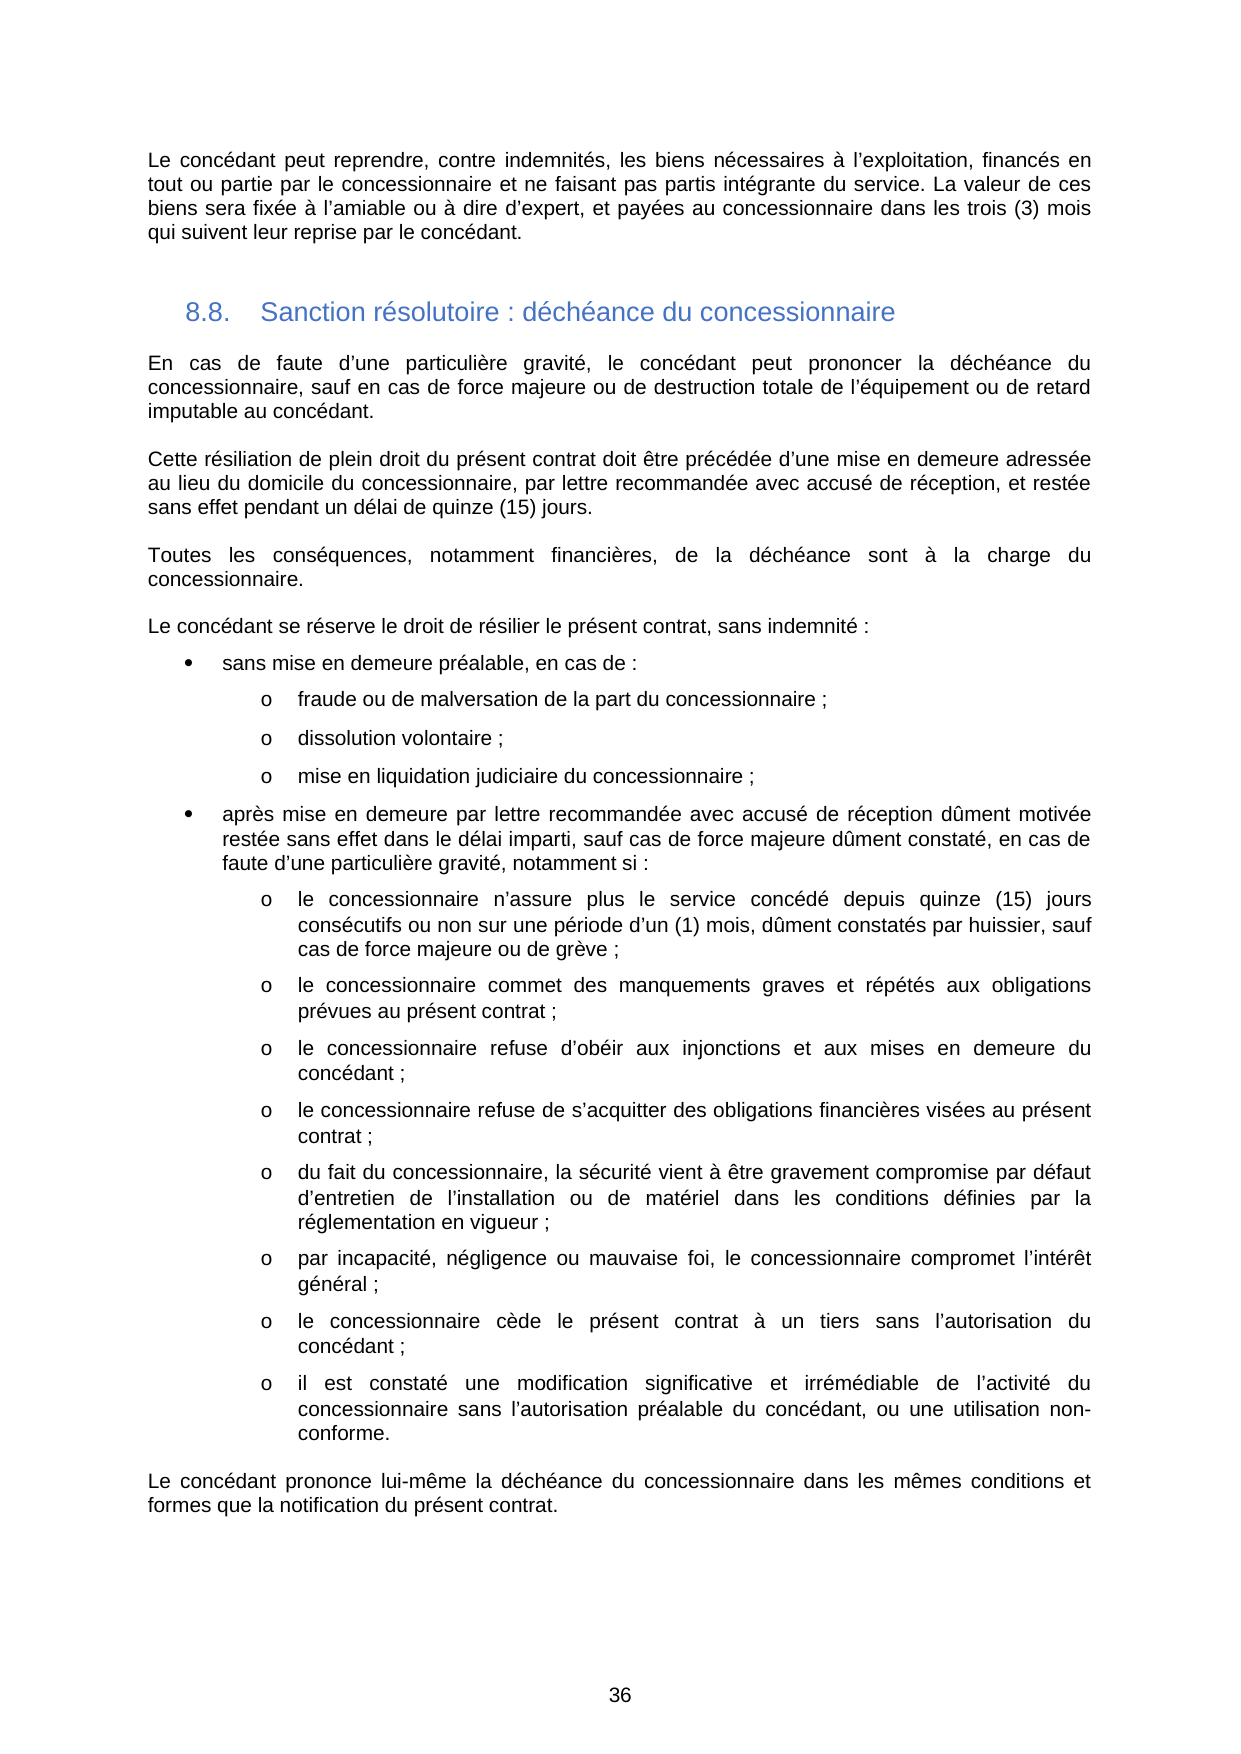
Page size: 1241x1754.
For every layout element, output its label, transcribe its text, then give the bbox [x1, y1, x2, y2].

list par incapacité, négligence ou mauvaise foi, le concessionnaire compromet l’intérêt général ; [260, 1246, 1093, 1296]
text Le concédant se réserve le droit de résilier le présent contrat, sans indemnité : [148, 614, 1093, 638]
list du fait du concessionnaire, la sécurité vient à être gravement compromise par défaut d’entretien de l’installation ou de matériel dans les conditions définies par la réglementation en vigueur ; [260, 1160, 1093, 1234]
text Toutes les conséquences, notamment financières, de la déchéance sont à la charge du concessionnaire. [148, 542, 1093, 590]
list après mise en demeure par lettre recommandée avec accusé de réception dûment motivée restée sans effet dans le délai imparti, sauf cas de force majeure dûment constaté, en cas de faute d’une particulière gravité, notamment si : [185, 802, 1093, 874]
list sans mise en demeure préalable, en cas de : [185, 651, 1093, 675]
list le concessionnaire refuse d’obéir aux injonctions et aux mises en demeure du concédant ; [260, 1035, 1093, 1085]
text En cas de faute d’une particulière gravité, le concédant peut prononcer la déchéance du concessionnaire, sauf en cas de force majeure ou de destruction totale de l’équipement ou de retard imputable au concédant. [148, 351, 1093, 423]
text Cette résiliation de plein droit du présent contrat doit être précédée d’une mise en demeure adressée au lieu du domicile du concessionnaire, par lettre recommandée avec accusé de réception, et restée sans effet pendant un délai de quinze (15) jours. [148, 447, 1093, 518]
list fraude ou de malversation de la part du concessionnaire ; [260, 687, 1093, 713]
text Le concédant peut reprendre, contre indemnités, les biens nécessaires à l’exploitation, financés en tout ou partie par le concessionnaire et ne faisant pas partis intégrante du service. La valeur de ces biens sera fixée à l’amiable ou à dire d’expert, et payées au concessionnaire dans les trois (3) mois qui suivent leur reprise par le concédant. [148, 148, 1093, 243]
subtitle Sanction résolutoire : déchéance du concessionnaire [185, 296, 1093, 327]
list il est constaté une modification significative et irrémédiable de l’activité du concessionnaire sans l’autorisation préalable du concédant, ou une utilisation non-conforme. [260, 1371, 1093, 1444]
list le concessionnaire n’assure plus le service concédé depuis quinze (15) jours consécutifs ou non sur une période d’un (1) mois, dûment constatés par huissier, sauf cas de force majeure ou de grève ; [260, 887, 1093, 961]
text Le concédant prononce lui-même la déchéance du concessionnaire dans les mêmes conditions et formes que la notification du présent contrat. [148, 1468, 1093, 1516]
list mise en liquidation judiciaire du concessionnaire ; [260, 764, 1093, 790]
list le concessionnaire commet des manquements graves et répétés aux obligations prévues au présent contrat ; [260, 973, 1093, 1023]
list le concessionnaire refuse de s’acquitter des obligations financières visées au présent contrat ; [260, 1098, 1093, 1147]
list le concessionnaire cède le présent contrat à un tiers sans l’autorisation du concédant ; [260, 1308, 1093, 1358]
list dissolution volontaire ; [260, 726, 1093, 751]
